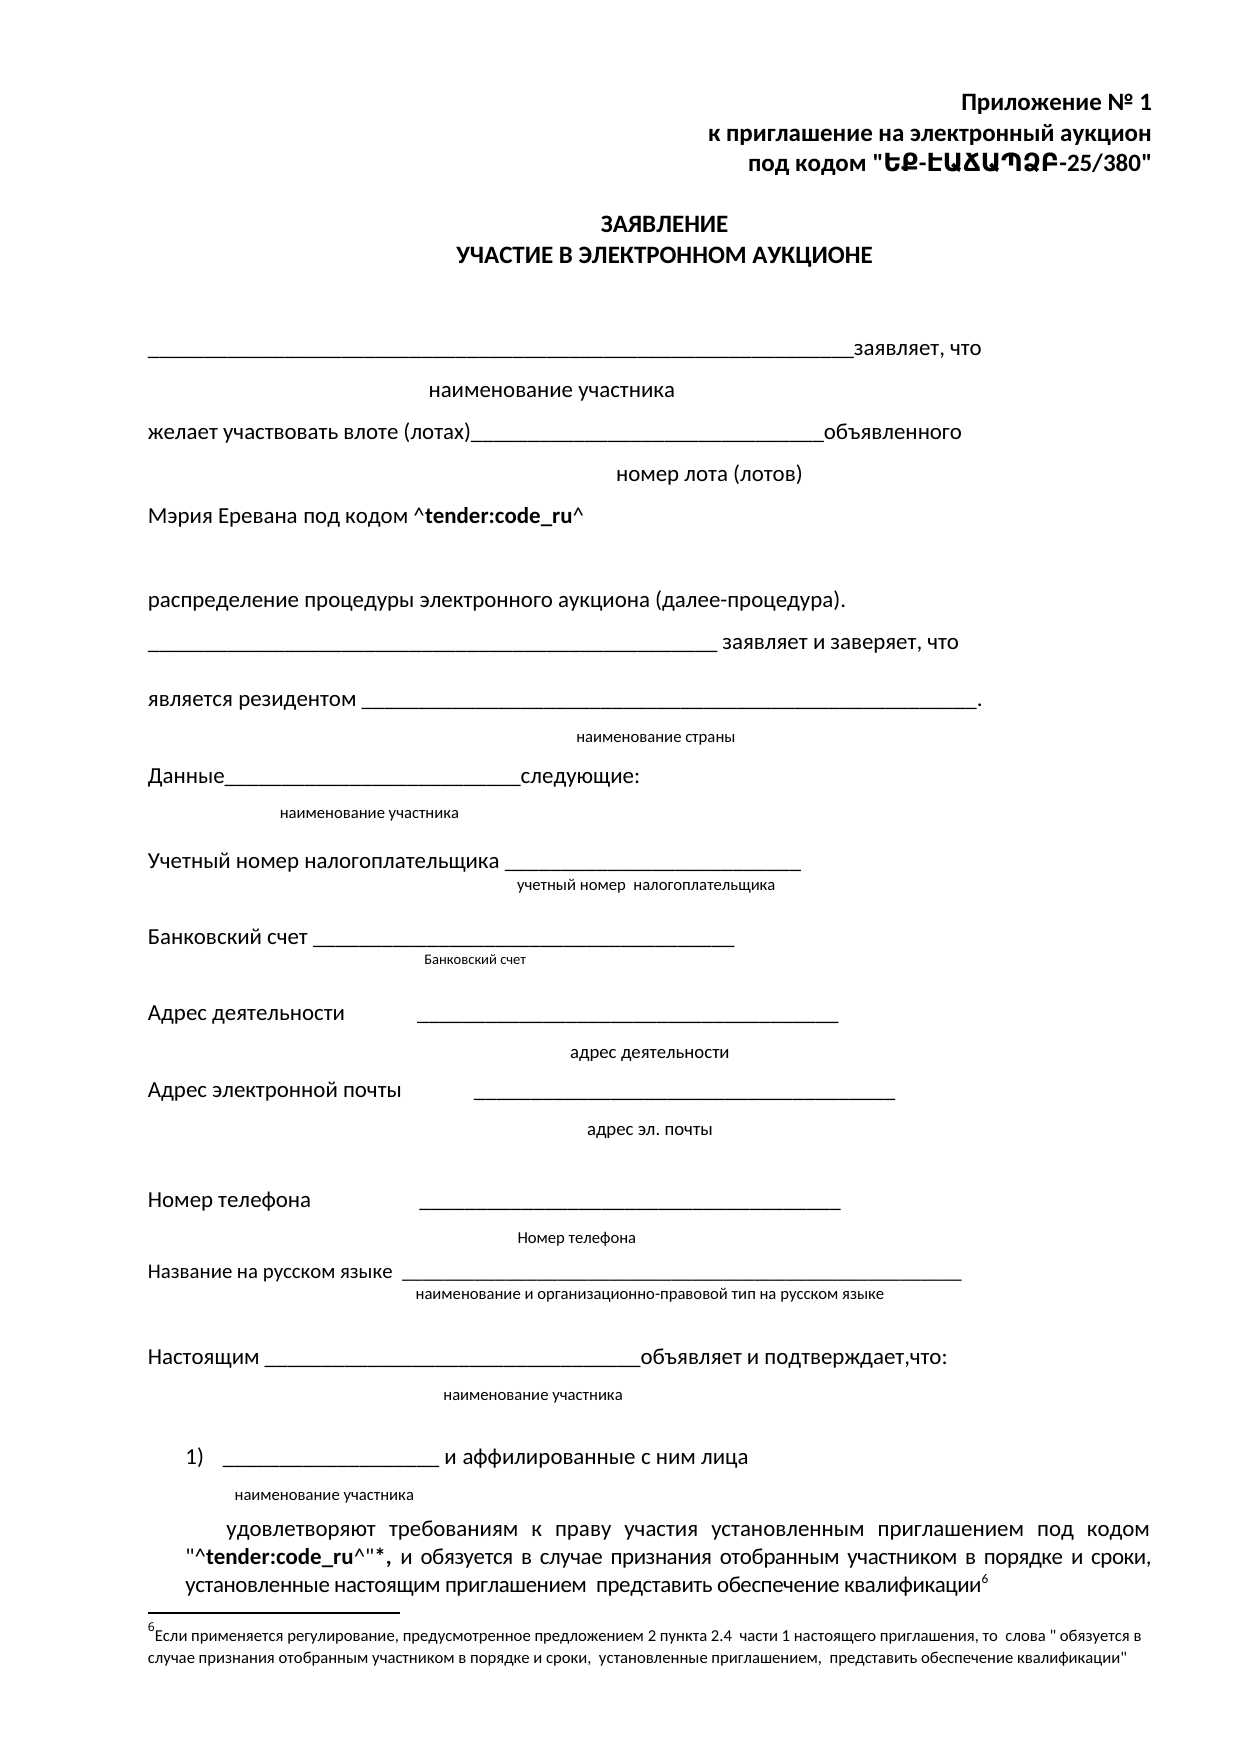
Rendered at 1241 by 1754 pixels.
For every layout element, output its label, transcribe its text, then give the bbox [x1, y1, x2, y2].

text к приглашение на электронный аукцион [177, 117, 1152, 147]
text УЧАСТИЕ В ЭЛЕКТРОННОМ АУКЦИОНЕ [177, 239, 1152, 269]
text наименование участника [428, 375, 1152, 403]
text Настоящим _________________________________объявляет и подтверждает,что: [148, 1342, 1152, 1370]
text наименование участника [148, 803, 1152, 823]
text Учетный номер налогоплательщика __________________________ [148, 846, 1152, 874]
text Адрес деятельности _____________________________________ [148, 998, 1152, 1026]
text Банковский счет [148, 950, 1152, 968]
text наименование страны [576, 727, 1152, 747]
text является резидентом ______________________________________________________. [148, 684, 1152, 713]
text Банковский счет _____________________________________ [148, 922, 1152, 950]
text Мэрия Еревана под кодом ^tender:code_ru^ [148, 501, 1152, 529]
text под кодом "ԵՔ-ԷԱՃԱՊՁԲ-25/380" [177, 147, 1152, 178]
text ______________________________________________________________заявляет, что [148, 333, 1152, 361]
text удовлетворяют требованиям к праву участия установленным приглашением под кодом "^tender:code_ru^"*, и обязуется в случае признания отобранным участником в порядке и сроки, установленные настоящим приглашением представить обеспечение квалификации [185, 1514, 1152, 1598]
text наименование участника [148, 1484, 1152, 1504]
text Адрес электронной почты _____________________________________ [148, 1075, 1152, 1103]
text __________________________________________________ заявляет и заверяет, что [148, 627, 1152, 655]
text наименование и организационно-правовой тип на русском языке [148, 1283, 1152, 1304]
text желает участвовать влоте (лотах)_______________________________объявленного [148, 417, 1152, 445]
text Данные__________________________следующие: [148, 761, 1152, 789]
text учетный номер налогоплательщика [148, 874, 1152, 894]
text номер лота (лотов) [606, 459, 1152, 487]
text Номер телефона _____________________________________ [148, 1186, 1152, 1213]
text адрес деятельности [148, 1040, 1152, 1063]
text Название на русском языке ______________________________________________________ [148, 1258, 1152, 1283]
text Номер телефона [517, 1227, 1152, 1248]
text ЗАЯВЛЕНИЕ [177, 208, 1152, 239]
list ___________________ и аффилированные с ним лица [185, 1442, 1152, 1470]
text распределение процедуры электронного аукциона (далее-процедура). [148, 585, 1152, 613]
text адрес эл. почты [148, 1117, 1152, 1140]
text Приложение № 1 [148, 86, 1152, 117]
text наименование участника [443, 1384, 1152, 1404]
